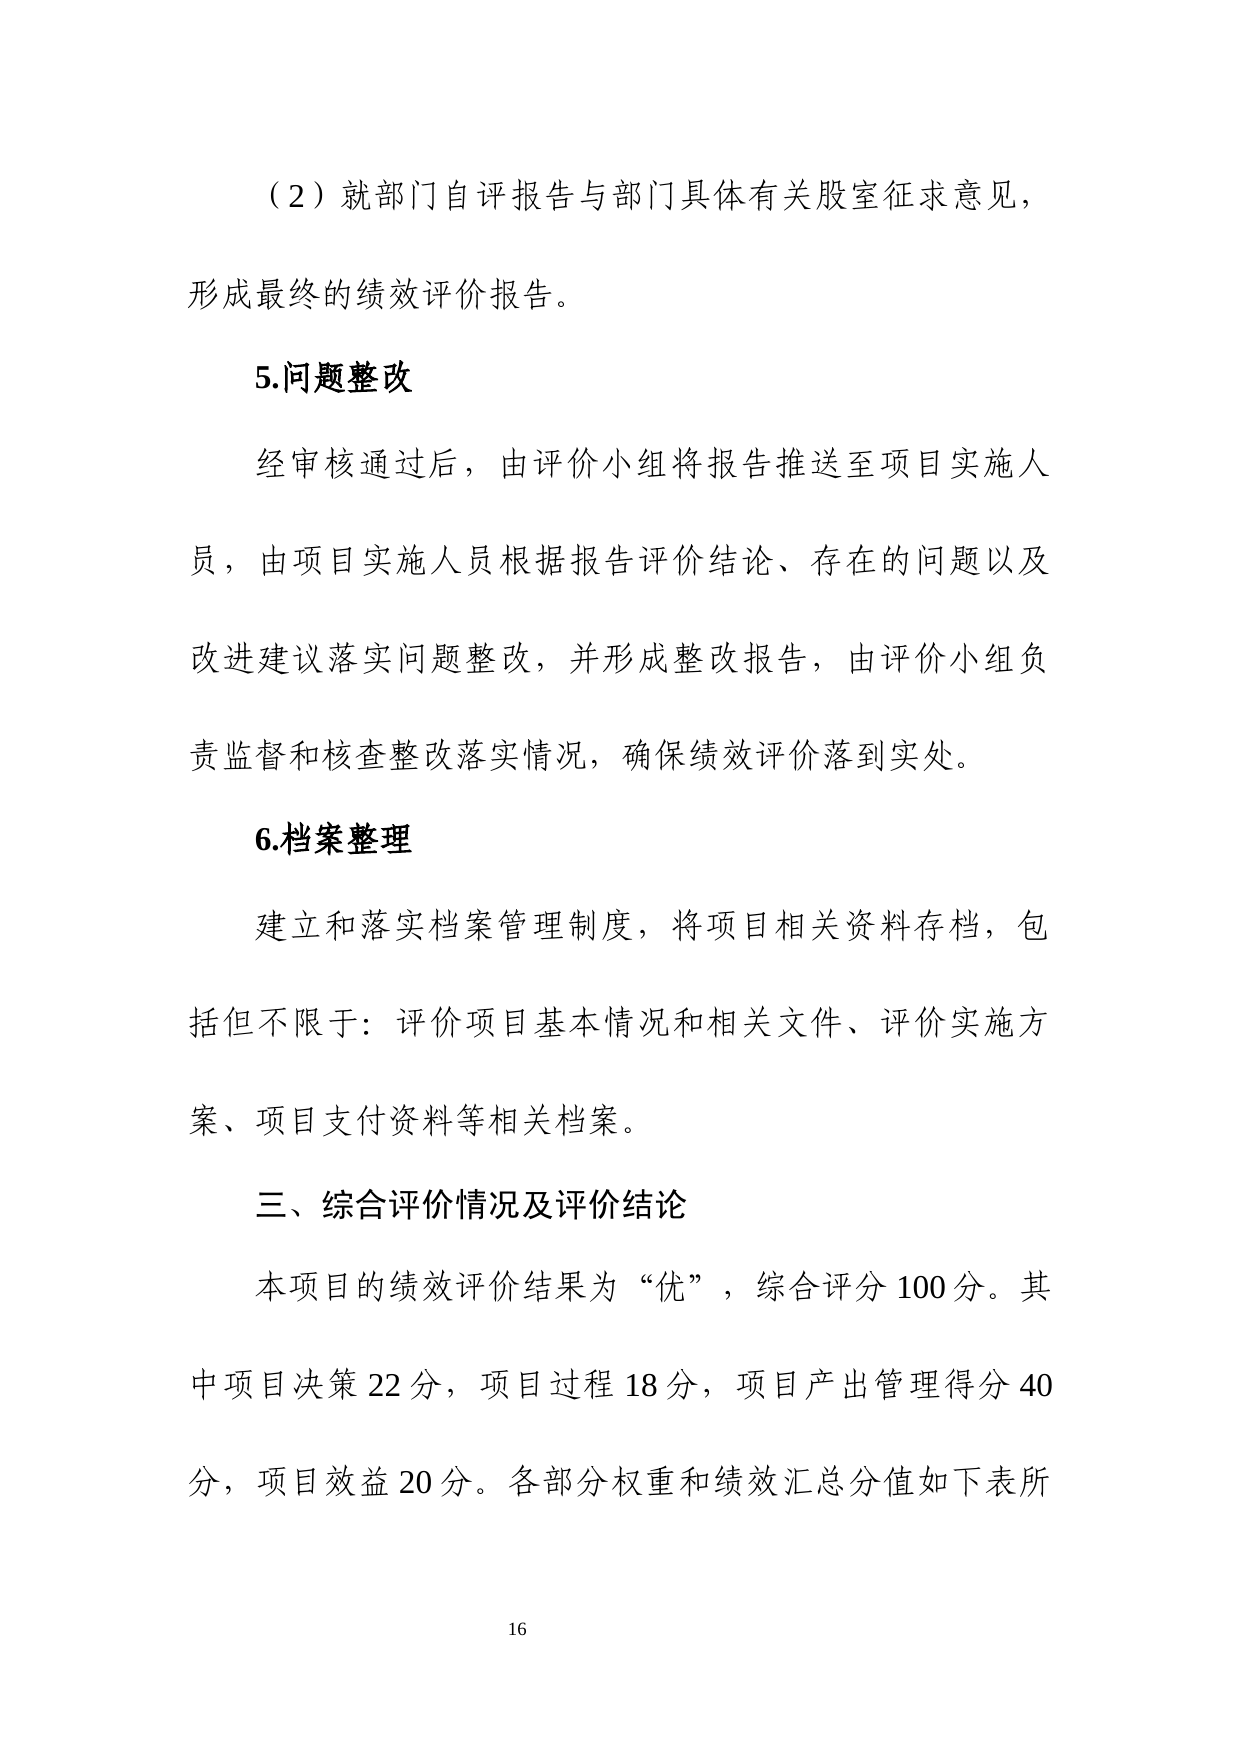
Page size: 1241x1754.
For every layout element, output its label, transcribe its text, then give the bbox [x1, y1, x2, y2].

text 建立和落实档案管理制度，将项目相关资料存档，包括但不限于：评价项目基本情况和相关文件、评价实施方案、项目支付资料等相关档案。 [187, 890, 1053, 1150]
text （2）就部门自评报告与部门具体有关股室征求意见，形成最终的绩效评价报告。 [187, 162, 1053, 324]
subtitle 三、综合评价情况及评价结论 [187, 1169, 1053, 1234]
text 经审核通过后，由评价小组将报告推送至项目实施人员，由项目实施人员根据报告评价结论、存在的问题以及改进建议落实问题整改，并形成整改报告，由评价小组负责监督和核查整改落实情况，确保绩效评价落到实处。 [187, 429, 1053, 786]
text 5.问题整改 [187, 343, 1053, 408]
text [187, 1253, 1053, 1513]
text 6.档案整理 [187, 805, 1053, 870]
